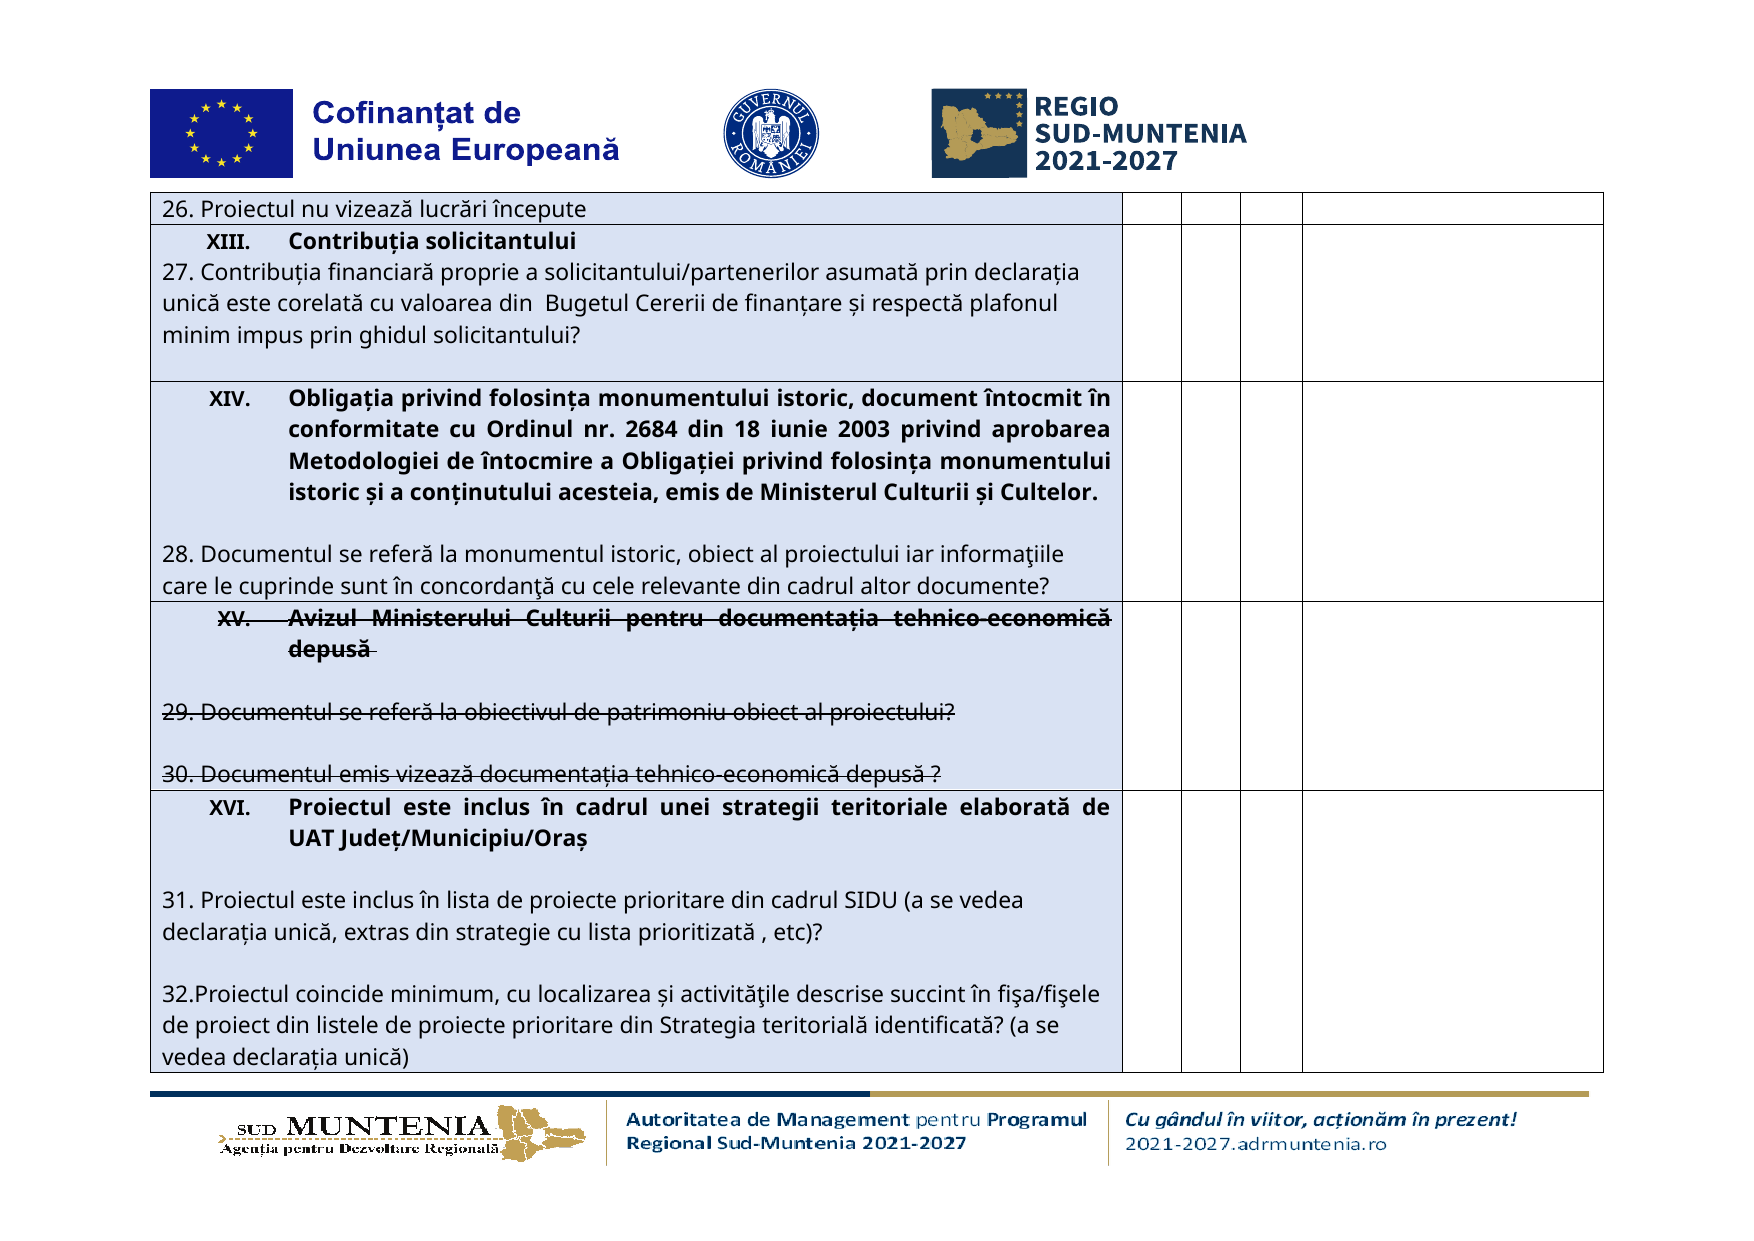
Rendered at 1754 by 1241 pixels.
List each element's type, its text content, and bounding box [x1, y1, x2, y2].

table_cell [1123, 193, 1181, 224]
table_cell [1241, 791, 1302, 1072]
table_cell [1241, 602, 1302, 789]
table_cell [1303, 602, 1603, 789]
table_cell Contribuția solicitantului 27. Contribuția financiară proprie a solicitantului/partenerilor asumată prin declarația unică este corelată cu valoarea din Bugetul Cererii de finanțare și respectă plafonul minim impus prin ghidul solicitantului? [151, 225, 1122, 381]
table_cell [1303, 225, 1603, 381]
table_cell [1182, 382, 1240, 601]
table_cell [1182, 602, 1240, 789]
picture [150, 1091, 1591, 1166]
table_cell Avizul Ministerului Culturii pentru documentația tehnico-economică depusă 29. Documentul se referă la obiectivul de patrimoniu obiect al proiectului? 30. Documentul emis vizează documentația tehnico-economică depusă ? [151, 602, 1122, 789]
table_cell [1303, 791, 1603, 1072]
table_cell [1241, 225, 1302, 381]
table_cell Obligaţia privind folosinţa monumentului istoric, document întocmit în conformitate cu Ordinul nr. 2684 din 18 iunie 2003 privind aprobarea Metodologiei de întocmire a Obligaţiei privind folosinţa monumentului istoric şi a conţinutului acesteia, emis de Ministerul Culturii şi Cultelor. 28. Documentul se referă la monumentul istoric, obiect al proiectului iar informaţiile care le cuprinde sunt în concordanţă cu cele relevante din cadrul altor documente? [151, 382, 1122, 601]
table_cell [1182, 193, 1240, 224]
table_cell [1123, 791, 1181, 1072]
table_cell [1303, 193, 1603, 224]
table_cell [1123, 602, 1181, 789]
table_cell [1182, 791, 1240, 1072]
table_cell [1123, 382, 1181, 601]
table_cell [1303, 382, 1603, 601]
table_cell [1241, 382, 1302, 601]
table_cell [1182, 225, 1240, 381]
table_cell [1123, 225, 1181, 381]
table_cell [1241, 193, 1302, 224]
